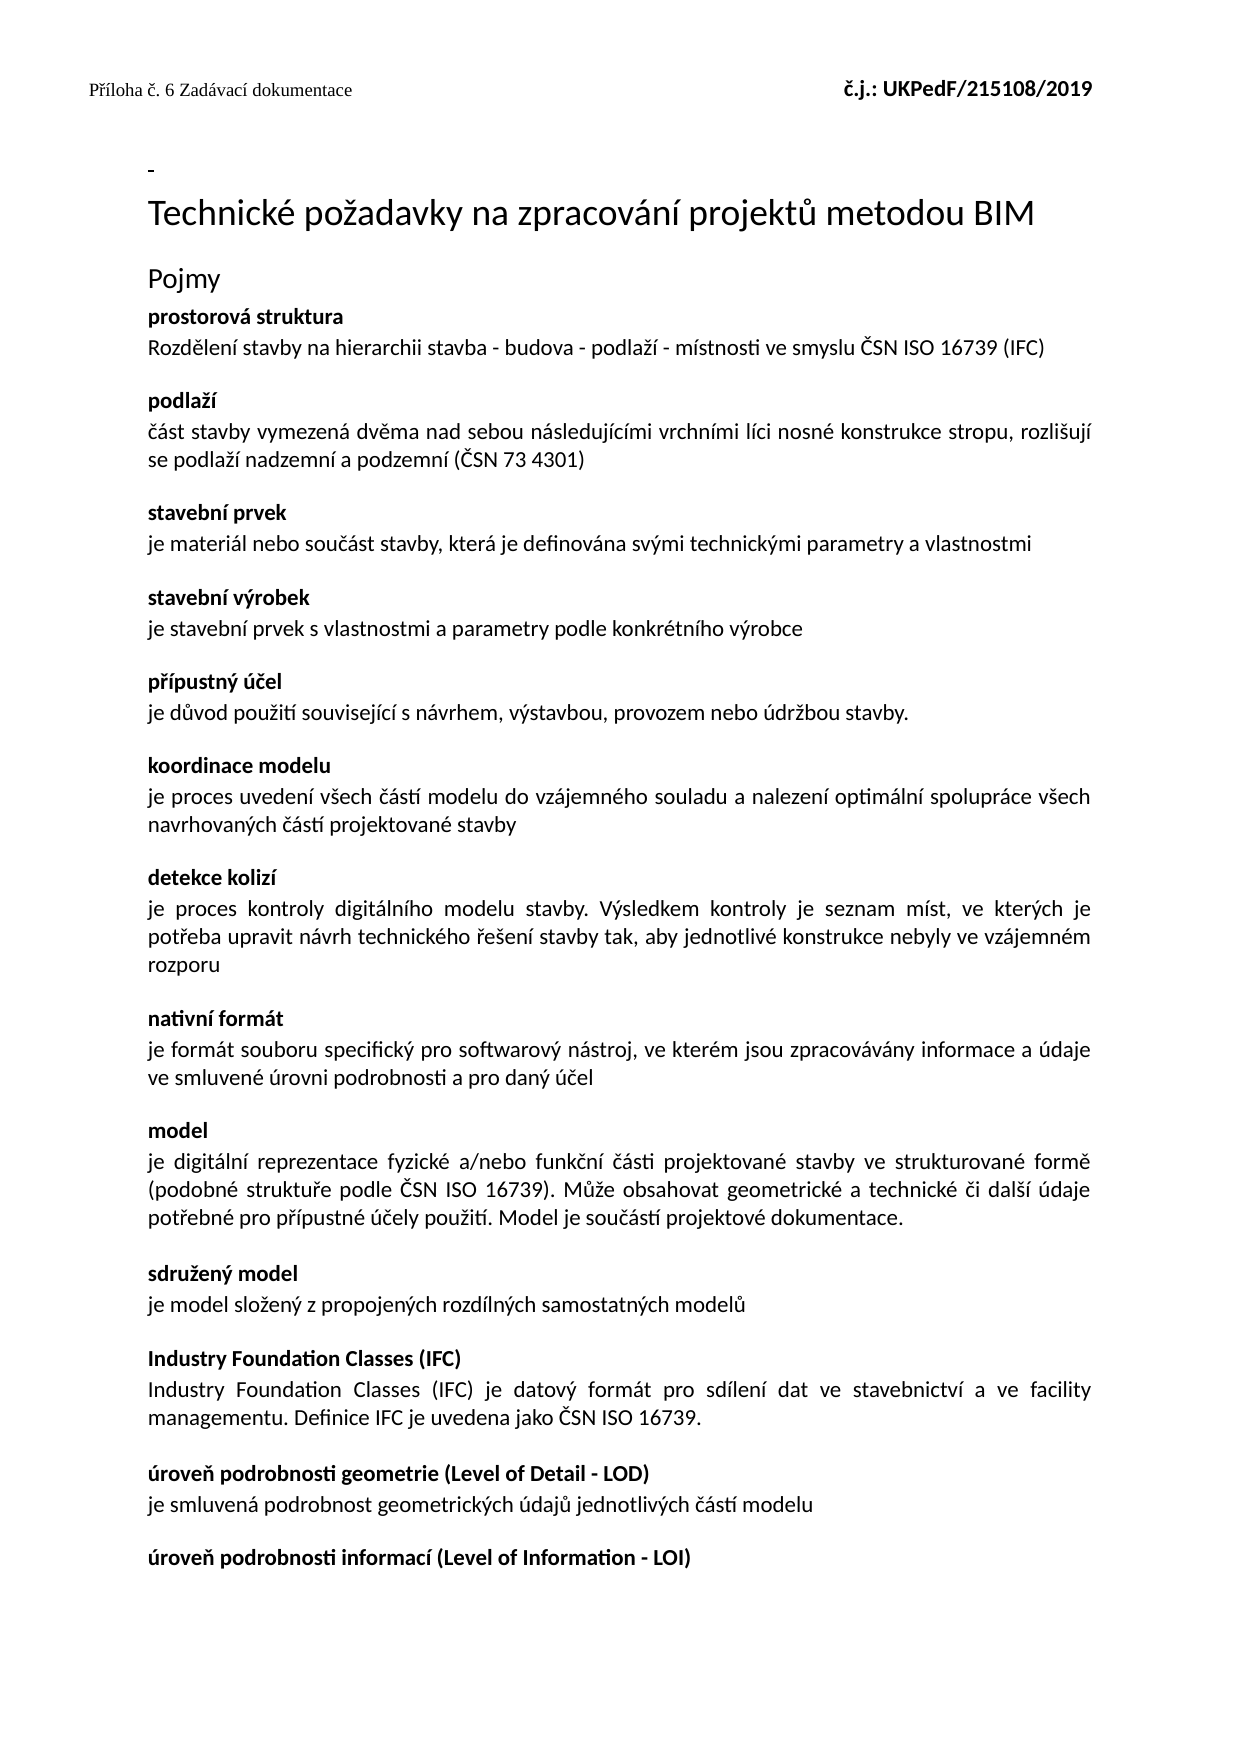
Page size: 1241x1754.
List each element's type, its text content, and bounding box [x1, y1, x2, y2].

text Industry Foundation Classes (IFC) [148, 1344, 1093, 1372]
text je materiál nebo součást stavby, která je definována svými technickými parametry a vlastnostmi [148, 529, 1093, 558]
text detekce kolizí [148, 863, 1093, 891]
text Industry Foundation Classes (IFC) je datový formát pro sdílení dat ve stavebnictví a ve facility managementu. Definice IFC je uvedena jako ČSN ISO 16739. [148, 1375, 1093, 1431]
text Pojmy [148, 247, 1093, 296]
text je proces uvedení všech částí modelu do vzájemného souladu a nalezení optimální spolupráce všech navrhovaných částí projektované stavby [148, 782, 1093, 838]
text přípustný účel [148, 667, 1093, 695]
text je digitální reprezentace fyzické a/nebo funkční části projektované stavby ve strukturované formě (podobné struktuře podle ČSN ISO 16739). Může obsahovat geometrické a technické či další údaje potřebné pro přípustné účely použití. Model je součástí projektové dokumentace. [148, 1147, 1093, 1231]
text Technické požadavky na zpracování projektů metodou BIM [148, 186, 1093, 235]
text je proces kontroly digitálního modelu stavby. Výsledkem kontroly je seznam míst, ve kterých je potřeba upravit návrh technického řešení stavby tak, aby jednotlivé konstrukce nebyly ve vzájemném rozporu [148, 894, 1093, 979]
text je důvod použití související s návrhem, výstavbou, provozem nebo údržbou stavby. [148, 698, 1093, 726]
text je model složený z propojených rozdílných samostatných modelů [148, 1291, 1093, 1319]
text podlaží [148, 386, 1093, 414]
text sdružený model [148, 1259, 1093, 1287]
text prostorová struktura [148, 302, 1093, 330]
text je formát souboru specifický pro softwarový nástroj, ve kterém jsou zpracovávány informace a údaje ve smluvené úrovni podrobnosti a pro daný účel [148, 1035, 1093, 1091]
text nativní formát [148, 1004, 1093, 1032]
text stavební výrobek [148, 583, 1093, 611]
text Rozdělení stavby na hierarchii stavba - budova - podlaží - místnosti ve smyslu ČSN ISO 16739 (IFC) [148, 333, 1093, 361]
text část stavby vymezená dvěma nad sebou následujícími vrchními líci nosné konstrukce stropu, rozlišují se podlaží nadzemní a podzemní (ČSN 73 4301) [148, 417, 1093, 473]
text je smluvená podrobnost geometrických údajů jednotlivých částí modelu [148, 1490, 1093, 1518]
text stavební prvek [148, 498, 1093, 526]
text úroveň podrobnosti informací (Level of Information - LOI) [148, 1543, 1093, 1571]
text model [148, 1116, 1093, 1144]
text je stavební prvek s vlastnostmi a parametry podle konkrétního výrobce [148, 614, 1093, 642]
text úroveň podrobnosti geometrie (Level of Detail - LOD) [148, 1459, 1093, 1487]
text koordinace modelu [148, 751, 1093, 779]
